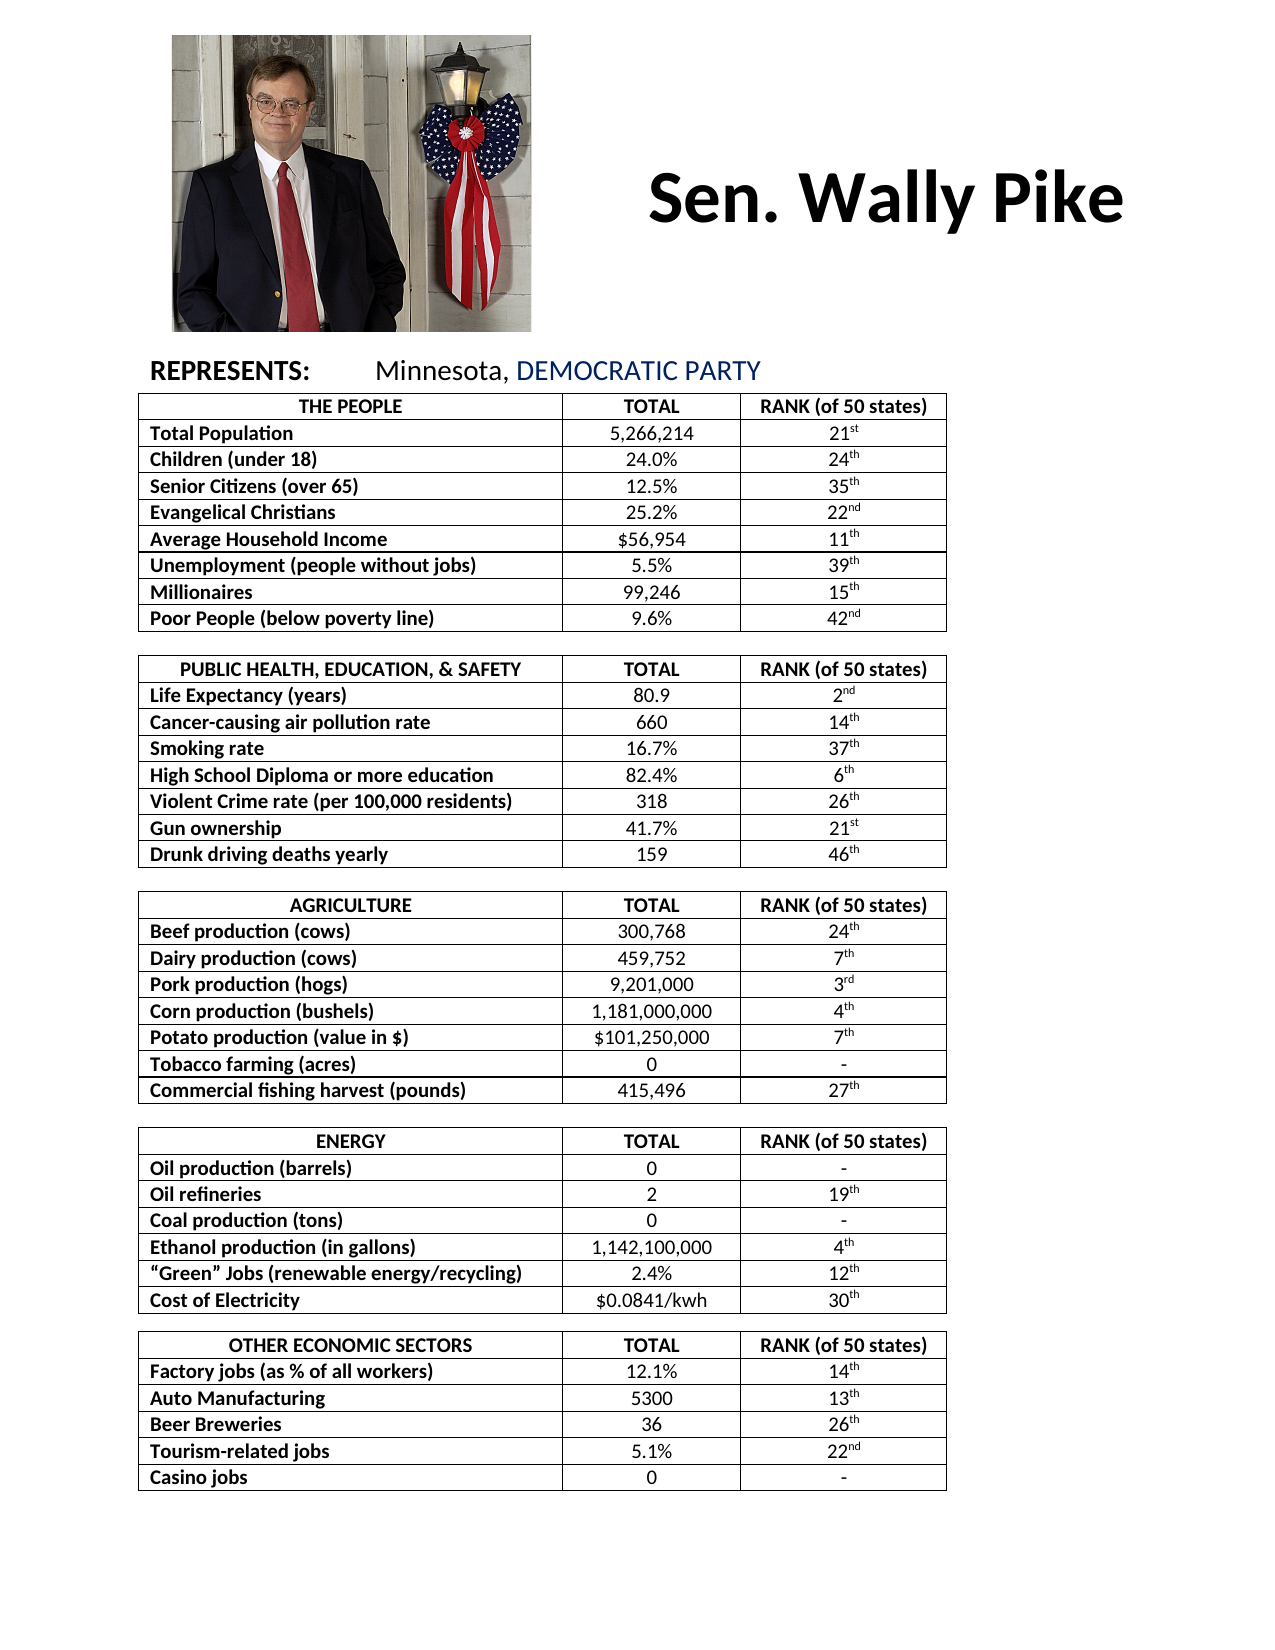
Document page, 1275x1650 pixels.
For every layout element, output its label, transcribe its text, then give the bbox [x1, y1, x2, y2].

table_cell 5,266,214 [563, 420, 740, 446]
table_cell 41.7% [563, 815, 740, 840]
table_cell 5300 [563, 1385, 740, 1411]
table_cell 35th [741, 473, 946, 498]
table_cell 13th [741, 1385, 946, 1411]
table_cell 4th [741, 1234, 946, 1259]
table_cell 0 [563, 1051, 740, 1076]
table_header TOTAL [563, 656, 740, 682]
table_cell 46th [741, 841, 946, 867]
table_header RANK (of 50 states) [741, 1128, 946, 1154]
table_cell 1,181,000,000 [563, 998, 740, 1023]
table_cell 9,201,000 [563, 972, 740, 997]
table_header THE PEOPLE [139, 394, 562, 419]
table_cell 5.1% [563, 1438, 740, 1463]
table_cell 25.2% [563, 500, 740, 525]
table_cell 159 [563, 841, 740, 867]
table_cell Oil production (barrels) [139, 1155, 562, 1180]
table_cell - [741, 1208, 946, 1233]
table_cell 24th [741, 447, 946, 472]
table_cell 0 [563, 1155, 740, 1180]
text REPRESENTS: Minnesota, DEMOCRATIC PARTY [150, 352, 1125, 387]
table_cell Casino jobs [139, 1465, 562, 1490]
table_cell 660 [563, 709, 740, 734]
table_cell Dairy production (cows) [139, 945, 562, 971]
table_header TOTAL [563, 892, 740, 918]
table_header RANK (of 50 states) [741, 656, 946, 682]
table_cell Tourism-related jobs [139, 1438, 562, 1463]
table_cell Corn production (bushels) [139, 998, 562, 1023]
table_cell 0 [563, 1465, 740, 1490]
table_cell 14th [741, 709, 946, 734]
table_cell High School Diploma or more education [139, 762, 562, 787]
table_cell 82.4% [563, 762, 740, 787]
table_cell 14th [741, 1359, 946, 1384]
table_cell - [741, 1051, 946, 1076]
table_cell 80.9 [563, 683, 740, 708]
table_header ENERGY [139, 1128, 562, 1154]
table_cell 415,496 [563, 1078, 740, 1103]
table_header RANK (of 50 states) [741, 892, 946, 918]
table_cell 3rd [741, 972, 946, 997]
table_cell Millionaires [139, 579, 562, 604]
table_cell Auto Manufacturing [139, 1385, 562, 1411]
table_cell 459,752 [563, 945, 740, 971]
table_cell Cancer-causing air pollution rate [139, 709, 562, 734]
table_cell Drunk driving deaths yearly [139, 841, 562, 867]
table_cell 22nd [741, 500, 946, 525]
table_cell 2 [563, 1181, 740, 1207]
table_cell 4th [741, 998, 946, 1023]
table_cell 12th [741, 1261, 946, 1286]
table_cell Factory jobs (as % of all workers) [139, 1359, 562, 1384]
table_cell $56,954 [563, 526, 740, 551]
table_cell Cost of Electricity [139, 1287, 562, 1312]
table_cell 30th [741, 1287, 946, 1312]
table_cell 21st [741, 420, 946, 446]
table_cell Pork production (hogs) [139, 972, 562, 997]
table_cell Smoking rate [139, 736, 562, 761]
table_cell Potato production (value in $) [139, 1025, 562, 1050]
table_header TOTAL [563, 1332, 740, 1358]
table_cell 5.5% [563, 553, 740, 578]
table_header RANK (of 50 states) [741, 394, 946, 419]
table_cell Life Expectancy (years) [139, 683, 562, 708]
table_cell Evangelical Christians [139, 500, 562, 525]
table_cell 26th [741, 1412, 946, 1437]
table_cell 15th [741, 579, 946, 604]
table_header PUBLIC HEALTH, EDUCATION, & SAFETY [139, 656, 562, 682]
table_cell 16.7% [563, 736, 740, 761]
table_cell 0 [563, 1208, 740, 1233]
table_cell - [741, 1155, 946, 1180]
table_cell Total Population [139, 420, 562, 446]
table_cell Beef production (cows) [139, 919, 562, 944]
table_header RANK (of 50 states) [741, 1332, 946, 1358]
table_cell Oil refineries [139, 1181, 562, 1207]
table_header OTHER ECONOMIC SECTORS [139, 1332, 562, 1358]
table_cell 12.1% [563, 1359, 740, 1384]
table_cell Children (under 18) [139, 447, 562, 472]
table_cell $0.0841/kwh [563, 1287, 740, 1312]
table_header AGRICULTURE [139, 892, 562, 918]
table_cell - [741, 1465, 946, 1490]
table_header TOTAL [563, 394, 740, 419]
table_cell 7th [741, 945, 946, 971]
table_cell 2nd [741, 683, 946, 708]
table_cell 1,142,100,000 [563, 1234, 740, 1259]
table_cell 37th [741, 736, 946, 761]
table_cell Tobacco farming (acres) [139, 1051, 562, 1076]
table_cell 318 [563, 789, 740, 814]
list Sen. Wally Pike [532, 150, 1125, 242]
table_header TOTAL [563, 1128, 740, 1154]
table_cell 99,246 [563, 579, 740, 604]
table_cell Commercial fishing harvest (pounds) [139, 1078, 562, 1103]
table_cell 36 [563, 1412, 740, 1437]
table_cell 42nd [741, 605, 946, 631]
table_cell 9.6% [563, 605, 740, 631]
table_cell 7th [741, 1025, 946, 1050]
table_cell Average Household Income [139, 526, 562, 551]
table_cell 6th [741, 762, 946, 787]
table_cell Poor People (below poverty line) [139, 605, 562, 631]
table_cell Violent Crime rate (per 100,000 residents) [139, 789, 562, 814]
table_cell 24th [741, 919, 946, 944]
picture [171, 35, 532, 332]
table_cell 24.0% [563, 447, 740, 472]
table_cell 27th [741, 1078, 946, 1103]
table_cell Beer Breweries [139, 1412, 562, 1437]
table_cell 22nd [741, 1438, 946, 1463]
table_cell 21st [741, 815, 946, 840]
table_cell 39th [741, 553, 946, 578]
table_cell Senior Citizens (over 65) [139, 473, 562, 498]
table_cell 12.5% [563, 473, 740, 498]
table_cell 2.4% [563, 1261, 740, 1286]
table_cell 26th [741, 789, 946, 814]
table_cell $101,250,000 [563, 1025, 740, 1050]
table_cell “Green” Jobs (renewable energy/recycling) [139, 1261, 562, 1286]
table_cell Coal production (tons) [139, 1208, 562, 1233]
table_cell Unemployment (people without jobs) [139, 553, 562, 578]
table_cell Ethanol production (in gallons) [139, 1234, 562, 1259]
table_cell Gun ownership [139, 815, 562, 840]
table_cell 300,768 [563, 919, 740, 944]
table_cell 19th [741, 1181, 946, 1207]
table_cell 11th [741, 526, 946, 551]
